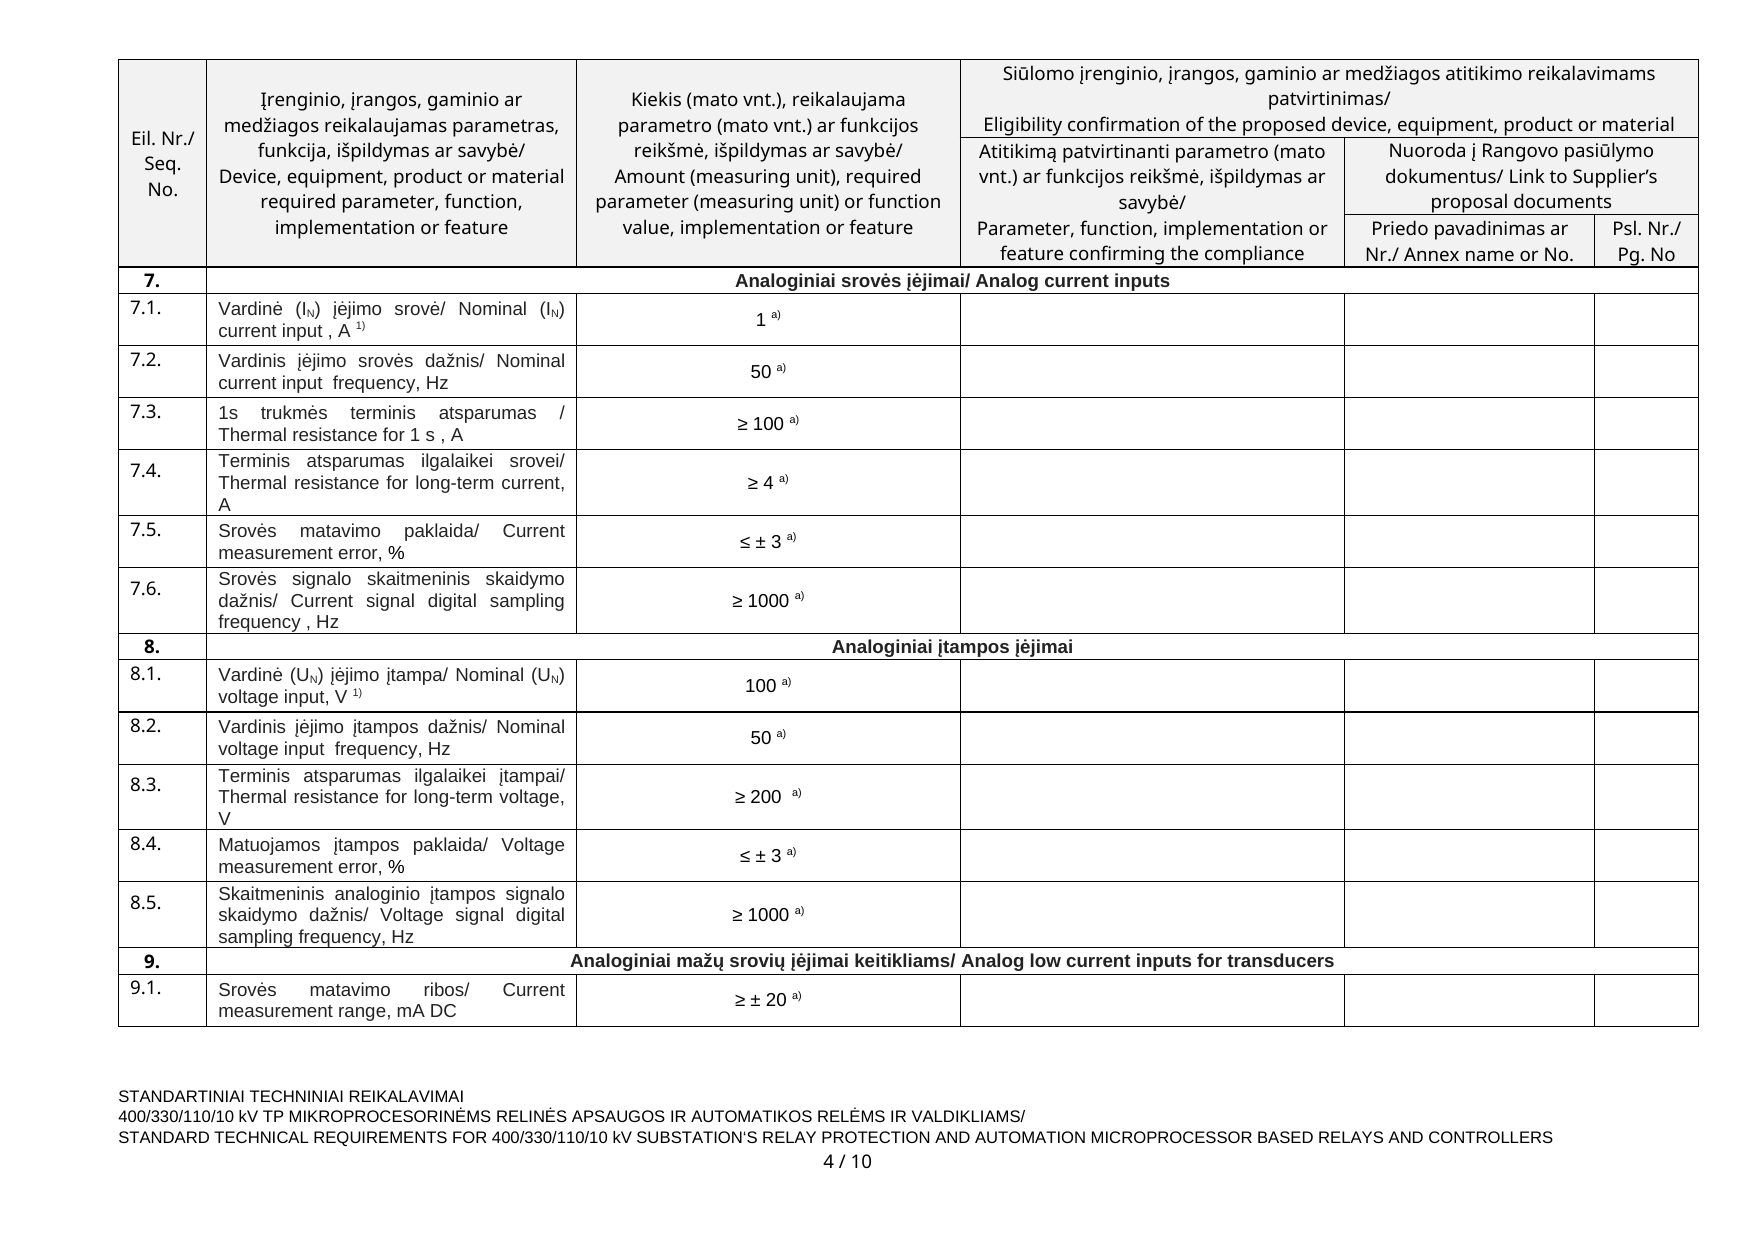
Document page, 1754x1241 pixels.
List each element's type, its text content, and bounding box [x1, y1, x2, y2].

table_header Kiekis (mato vnt.), reikalaujama parametro (mato vnt.) ar funkcijos reikšmė, išpildymas ar savybė/ Amount (measuring unit), required parameter (measuring unit) or function value, implementation or feature [577, 60, 960, 266]
table_cell [961, 975, 1344, 1026]
table_cell [1595, 450, 1698, 515]
table_cell [961, 830, 1344, 881]
table_cell Priedo pavadinimas ar Nr./ Annex name or No. [1345, 215, 1594, 266]
table_cell [1345, 516, 1594, 567]
table_cell [961, 568, 1344, 633]
table_cell Atitikimą patvirtinanti parametro (mato vnt.) ar funkcijos reikšmė, išpildymas ar savybė/ Parameter, function, implementation or feature confirming the compliance [961, 138, 1344, 266]
table_cell ≥ 4 a) [577, 450, 960, 515]
table_cell [961, 713, 1344, 763]
table_cell [1345, 830, 1594, 881]
table_cell ≥ 100 a) [577, 398, 960, 449]
table_cell [1345, 450, 1594, 515]
table_cell [119, 516, 206, 567]
table_cell [1345, 346, 1594, 397]
table_cell [119, 975, 206, 1026]
table_cell [1345, 882, 1594, 947]
table_cell [119, 450, 206, 515]
table_cell Vardinis įėjimo srovės dažnis/ Nominal current input frequency, Hz [207, 346, 576, 397]
table_cell [961, 398, 1344, 449]
table_header Siūlomo įrenginio, įrangos, gaminio ar medžiagos atitikimo reikalavimams patvirtinimas/ Eligibility confirmation of the proposed device, equipment, product or material [961, 60, 1698, 137]
table_cell Vardinė (UN) įėjimo įtampa/ Nominal (UN) voltage input, V 1) [207, 660, 576, 711]
table_cell [1595, 660, 1698, 711]
table_cell Srovės matavimo paklaida/ Current measurement error, % [207, 516, 576, 567]
table_cell ≥ 200 a) [577, 765, 960, 829]
table_cell [1595, 346, 1698, 397]
table_cell Matuojamos įtampos paklaida/ Voltage measurement error, % [207, 830, 576, 881]
table_cell Srovės signalo skaitmeninis skaidymo dažnis/ Current signal digital sampling frequency , Hz [207, 568, 576, 633]
table_cell [1345, 294, 1594, 345]
table_cell [961, 660, 1344, 711]
table_cell ≥ ± 20 a) [577, 975, 960, 1026]
table_cell [119, 268, 206, 293]
table_cell Nuoroda į Rangovo pasiūlymo dokumentus/ Link to Supplier’s proposal documents [1345, 138, 1698, 214]
table_cell [1345, 765, 1594, 829]
table_cell Terminis atsparumas ilgalaikei srovei/ Thermal resistance for long-term current, A [207, 450, 576, 515]
table_cell 50 a) [577, 713, 960, 763]
table_cell [1595, 975, 1698, 1026]
table_cell [119, 398, 206, 449]
table_cell [1345, 660, 1594, 711]
table_cell 50 a) [577, 346, 960, 397]
table_cell ≥ 1000 a) [577, 882, 960, 947]
table_cell ≤ ± 3 a) [577, 830, 960, 881]
table_cell [961, 450, 1344, 515]
table_cell ≤ ± 3 a) [577, 516, 960, 567]
table_cell [119, 765, 206, 829]
table_cell Vardinis įėjimo įtampos dažnis/ Nominal voltage input frequency, Hz [207, 713, 576, 763]
table_cell [1595, 568, 1698, 633]
table_cell [119, 830, 206, 881]
table_cell [1595, 294, 1698, 345]
table_cell Analoginiai įtampos įėjimai [207, 634, 1698, 659]
table_cell [119, 882, 206, 947]
table_cell 1s trukmės terminis atsparumas / Thermal resistance for 1 s , A [207, 398, 576, 449]
table_cell [1595, 882, 1698, 947]
table_cell Terminis atsparumas ilgalaikei įtampai/ Thermal resistance for long-term voltage, V [207, 765, 576, 829]
table_cell [1595, 765, 1698, 829]
table_cell [961, 516, 1344, 567]
table_cell [119, 634, 206, 659]
table_cell [119, 568, 206, 633]
table_cell [1595, 516, 1698, 567]
table_cell [961, 346, 1344, 397]
table_header Eil. Nr./ Seq. No. [119, 60, 206, 266]
table_cell [1595, 398, 1698, 449]
table_cell ≥ 1000 a) [577, 568, 960, 633]
table_cell [1345, 568, 1594, 633]
table_cell [119, 948, 206, 973]
table_cell [119, 713, 206, 763]
table_cell Psl. Nr./ Pg. No [1595, 215, 1698, 266]
table_cell Analoginiai srovės įėjimai/ Analog current inputs [207, 268, 1698, 293]
table_cell Analoginiai mažų srovių įėjimai keitikliams/ Analog low current inputs for transducers [207, 948, 1698, 973]
table_header Įrenginio, įrangos, gaminio ar medžiagos reikalaujamas parametras, funkcija, išpildymas ar savybė/ Device, equipment, product or material required parameter, function, implementation or feature [207, 60, 576, 266]
table_cell [1345, 713, 1594, 763]
table_cell [119, 346, 206, 397]
table_cell [1595, 830, 1698, 881]
table_cell [961, 882, 1344, 947]
table_cell [1345, 398, 1594, 449]
table_cell [119, 294, 206, 345]
table_cell [961, 765, 1344, 829]
table_cell [961, 294, 1344, 345]
table_cell Vardinė (IN) įėjimo srovė/ Nominal (IN) current input , A 1) [207, 294, 576, 345]
table_cell [1345, 975, 1594, 1026]
table_cell [1595, 713, 1698, 763]
table_cell Srovės matavimo ribos/ Current measurement range, mA DC [207, 975, 576, 1026]
table_cell 100 a) [577, 660, 960, 711]
table_cell 1 a) [577, 294, 960, 345]
table_cell [119, 660, 206, 711]
table_cell Skaitmeninis analoginio įtampos signalo skaidymo dažnis/ Voltage signal digital sampling frequency, Hz [207, 882, 576, 947]
